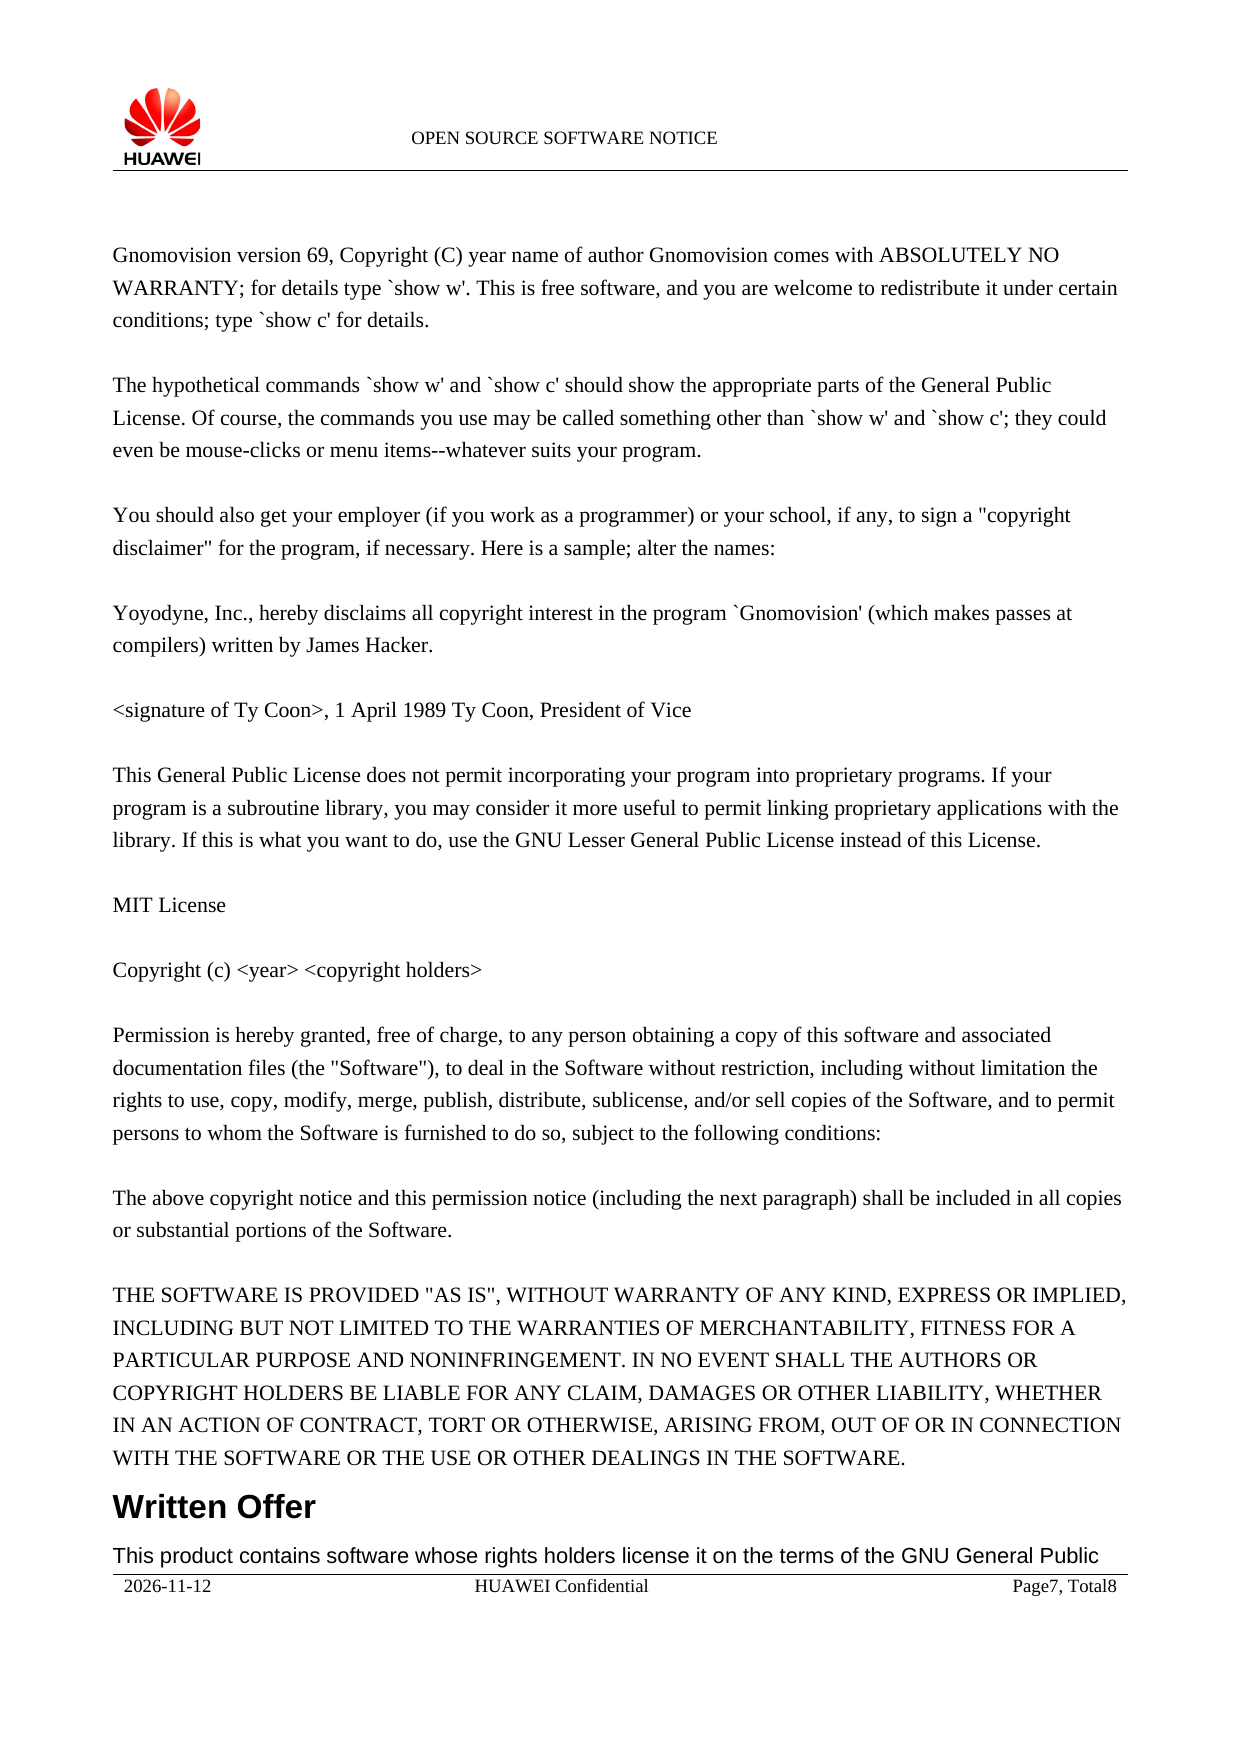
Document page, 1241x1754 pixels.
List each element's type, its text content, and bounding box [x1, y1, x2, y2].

text Written Offer [112, 1474, 1128, 1539]
picture [124, 88, 201, 165]
